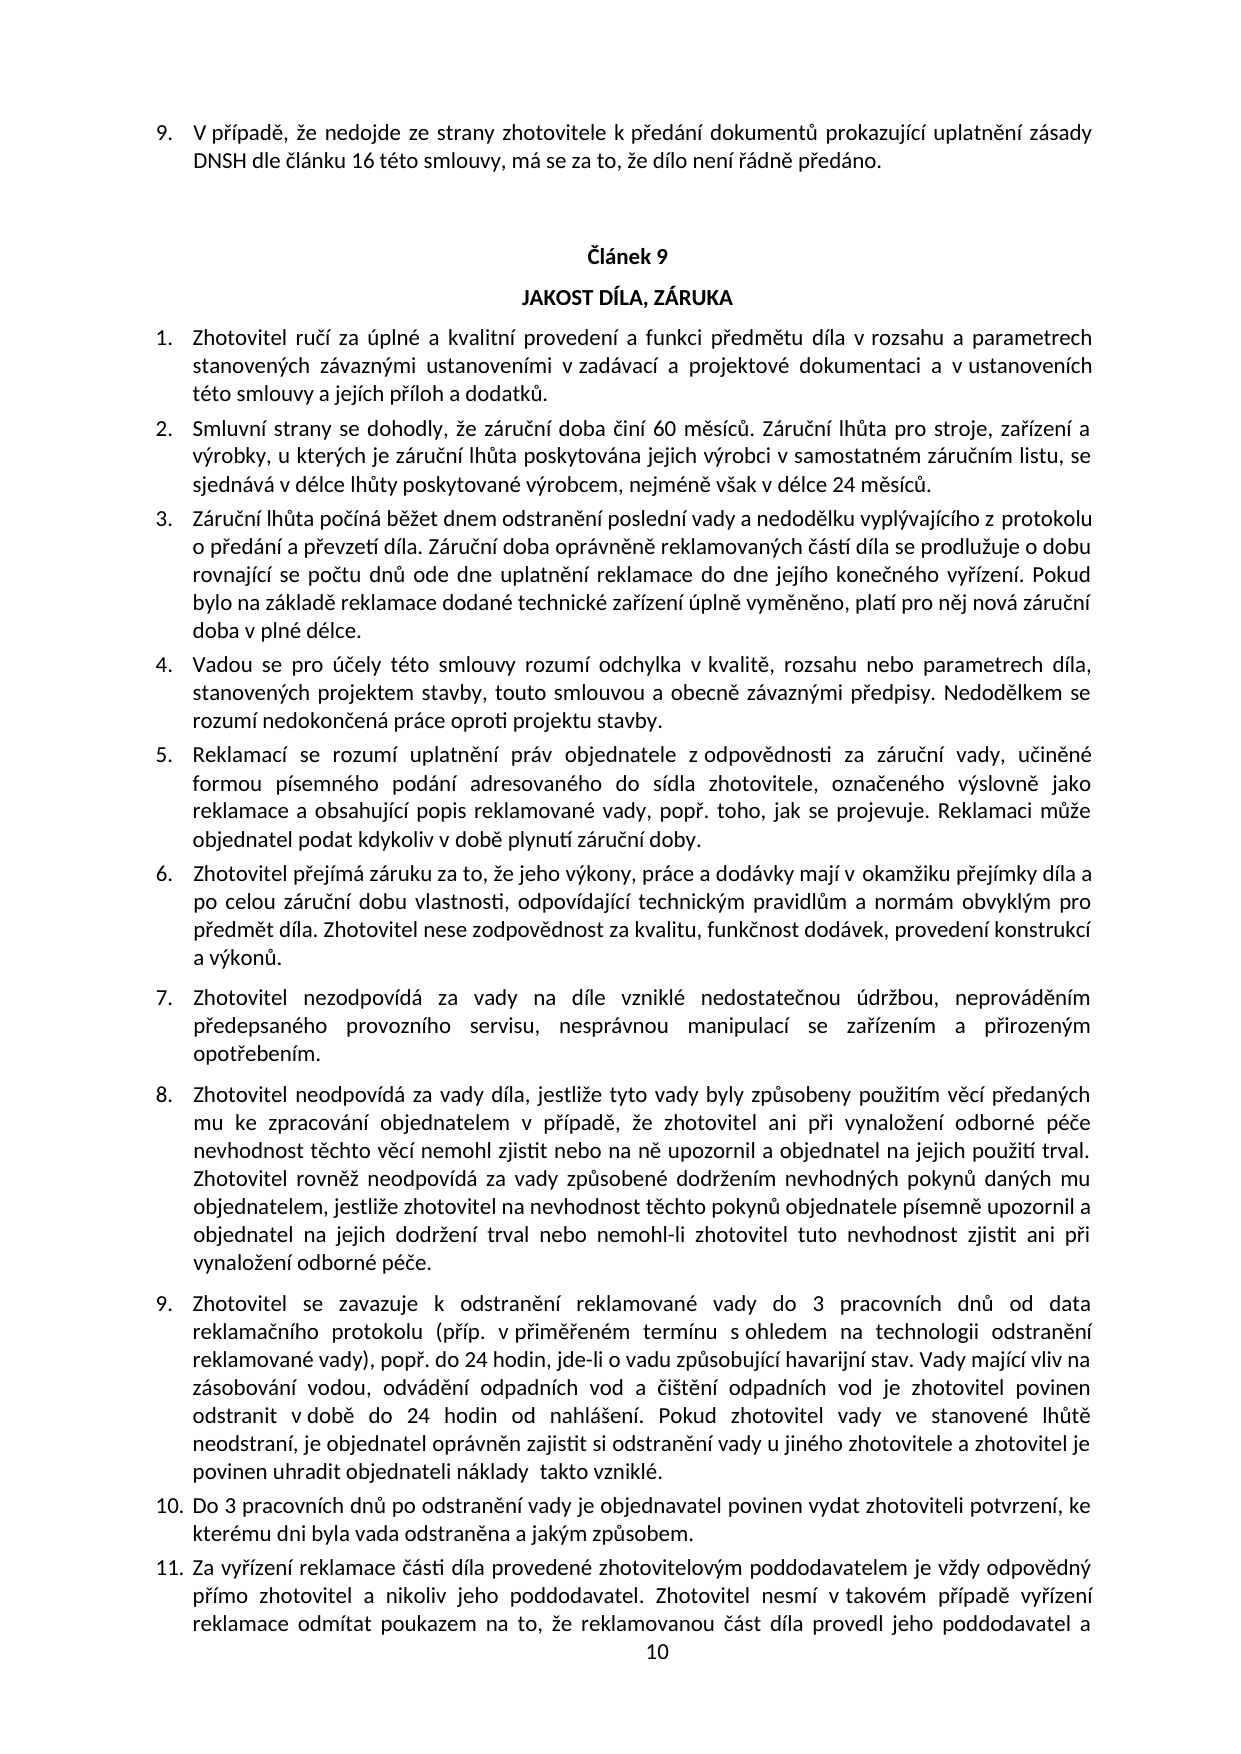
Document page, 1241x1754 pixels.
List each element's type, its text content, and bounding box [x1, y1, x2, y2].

list Vadou se pro účely této smlouvy rozumí odchylka v kvalitě, rozsahu nebo parametrech díla, stanovených projektem stavby, touto smlouvou a obecně závaznými předpisy. Nedodělkem se rozumí nedokončená práce oproti projektu stavby. [155, 650, 1093, 734]
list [155, 1553, 1093, 1637]
text Jakost díla, záruka [162, 283, 1093, 311]
subtitle Článek 9 [162, 242, 1093, 270]
list Reklamací se rozumí uplatnění práv objednatele z odpovědnosti za záruční vady, učiněné formou písemného podání adresovaného do sídla zhotovitele, označeného výslovně jako reklamace a obsahující popis reklamované vady, popř. toho, jak se projevuje. Reklamaci může objednatel podat kdykoliv v době plynutí záruční doby. [155, 741, 1093, 853]
list Zhotovitel ručí za úplné a kvalitní provedení a funkci předmětu díla v rozsahu a parametrech stanovených závaznými ustanoveními v zadávací a projektové dokumentaci a v ustanoveních této smlouvy a jejích příloh a dodatků. [155, 323, 1093, 407]
list Zhotovitel nezodpovídá za vady na díle vzniklé nedostatečnou údržbou, neprováděním předepsaného provozního servisu, nesprávnou manipulací se zařízením a přirozeným opotřebením. [156, 983, 1093, 1068]
list Do 3 pracovních dnů po odstranění vady je objednavatel povinen vydat zhotoviteli potvrzení, ke kterému dni byla vada odstraněna a jakým způsobem. [155, 1491, 1093, 1547]
list V případě, že nedojde ze strany zhotovitele k předání dokumentů prokazující uplatnění zásady DNSH dle článku 16 této smlouvy, má se za to, že dílo není řádně předáno. [156, 118, 1093, 174]
list Zhotovitel se zavazuje k odstranění reklamované vady do 3 pracovních dnů od data reklamačního protokolu (příp. v přiměřeném termínu s ohledem na technologii odstranění reklamované vady), popř. do 24 hodin, jde-li o vadu způsobující havarijní stav. Vady mající vliv na zásobování vodou, odvádění odpadních vod a čištění odpadních vod je zhotovitel povinen odstranit v době do 24 hodin od nahlášení. Pokud zhotovitel vady ve stanovené lhůtě neodstraní, je objednatel oprávněn zajistit si odstranění vady u jiného zhotovitele a zhotovitel je povinen uhradit objednateli náklady takto vzniklé. [155, 1289, 1093, 1485]
list Zhotovitel přejímá záruku za to, že jeho výkony, práce a dodávky mají v okamžiku přejímky díla a po celou záruční dobu vlastnosti, odpovídající technickým pravidlům a normám obvyklým pro předmět díla. Zhotovitel nese zodpovědnost za kvalitu, funkčnost dodávek, provedení konstrukcí a výkonů. [156, 859, 1093, 971]
list Záruční lhůta počíná běžet dnem odstranění poslední vady a nedodělku vyplývajícího z protokolu o předání a převzetí díla. Záruční doba oprávněně reklamovaných částí díla se prodlužuje o dobu rovnající se počtu dnů ode dne uplatnění reklamace do dne jejího konečného vyřízení. Pokud bylo na základě reklamace dodané technické zařízení úplně vyměněno, platí pro něj nová záruční doba v plné délce. [155, 504, 1093, 644]
list Zhotovitel neodpovídá za vady díla, jestliže tyto vady byly způsobeny použitím věcí předaných mu ke zpracování objednatelem v případě, že zhotovitel ani při vynaložení odborné péče nevhodnost těchto věcí nemohl zjistit nebo na ně upozornil a objednatel na jejich použití trval. Zhotovitel rovněž neodpovídá za vady způsobené dodržením nevhodných pokynů daných mu objednatelem, jestliže zhotovitel na nevhodnost těchto pokynů objednatele písemně upozornil a objednatel na jejich dodržení trval nebo nemohl-li zhotovitel tuto nevhodnost zjistit ani při vynaložení odborné péče. [156, 1080, 1093, 1276]
list Smluvní strany se dohodly, že záruční doba činí 60 měsíců. Záruční lhůta pro stroje, zařízení a výrobky, u kterých je záruční lhůta poskytována jejich výrobci v samostatném záručním listu, se sjednává v délce lhůty poskytované výrobcem, nejméně však v délce 24 měsíců. [155, 414, 1093, 498]
